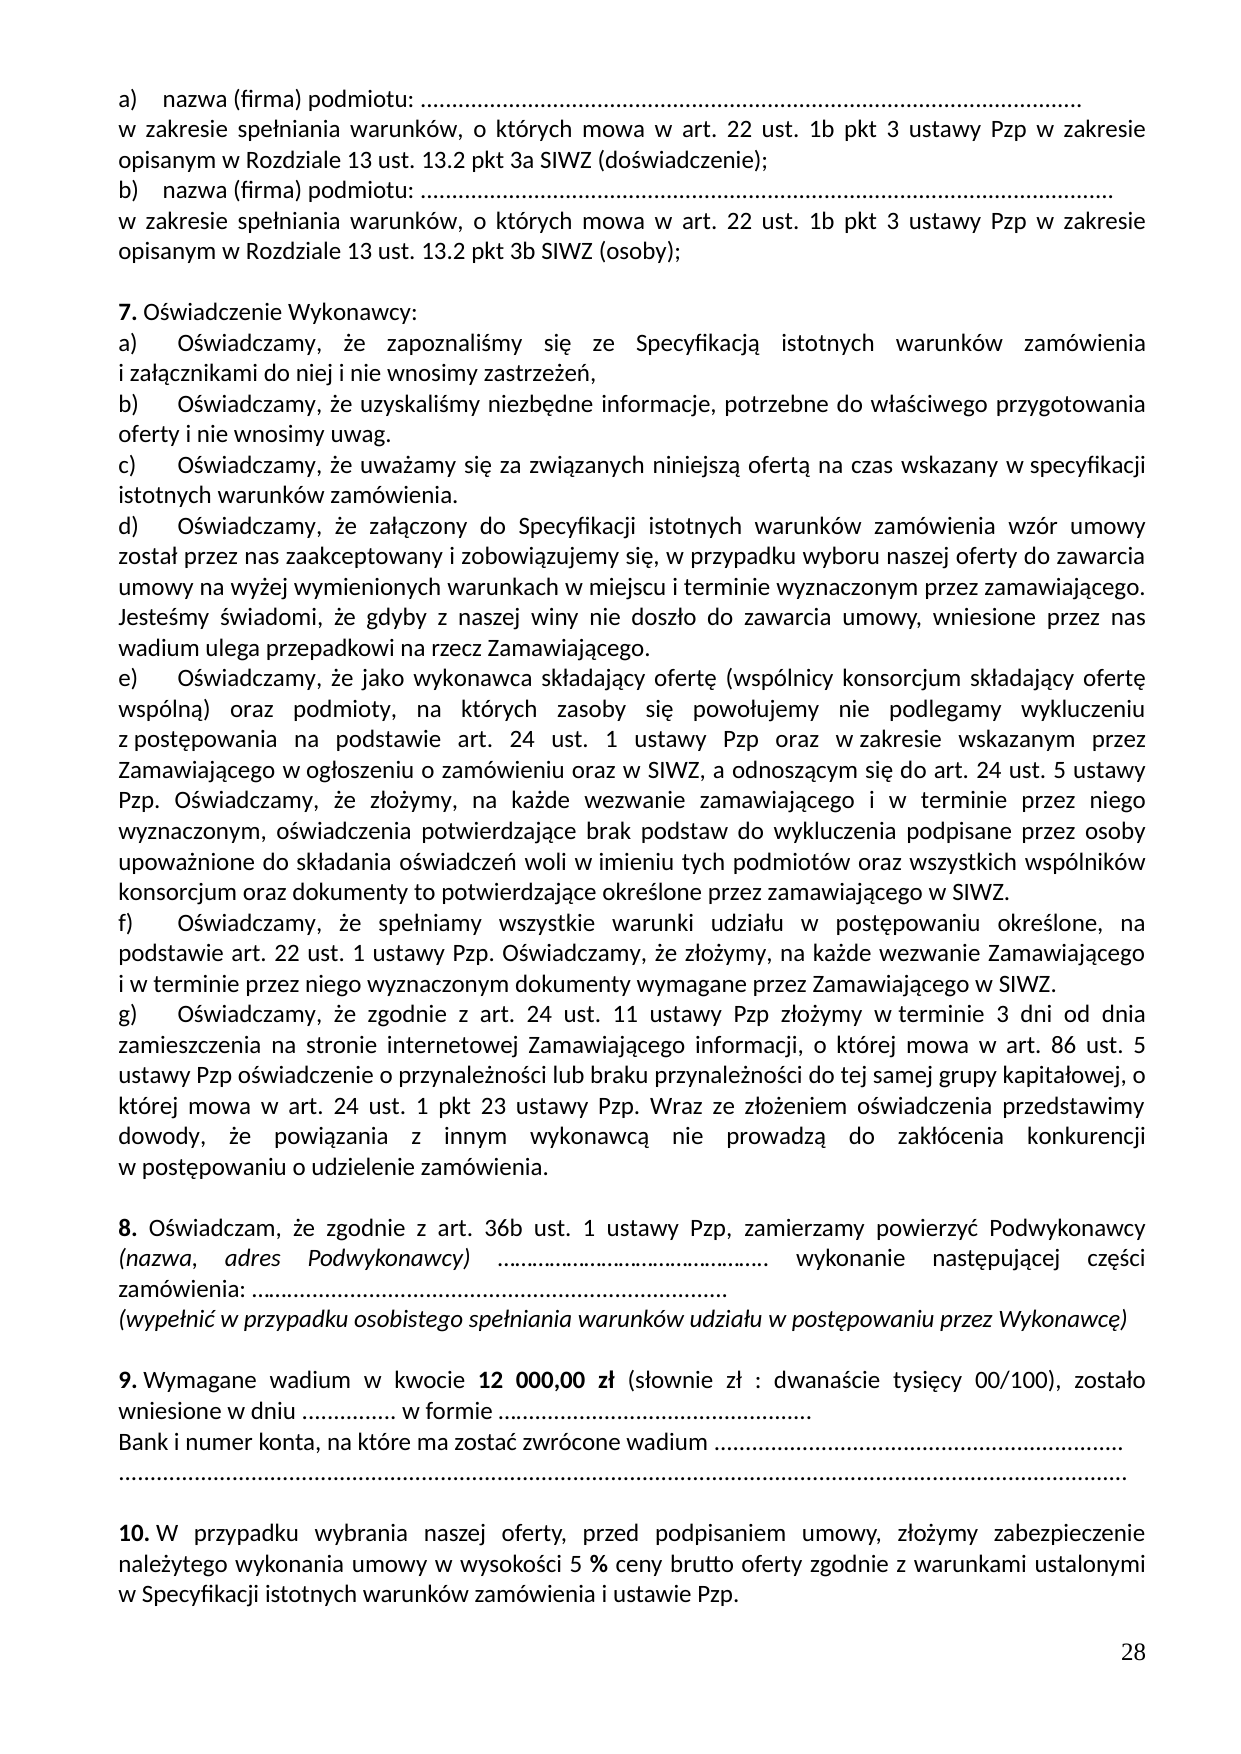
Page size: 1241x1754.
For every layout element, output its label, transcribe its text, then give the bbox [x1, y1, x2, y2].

list Oświadczamy, że uzyskaliśmy niezbędne informacje, potrzebne do właściwego przygotowania oferty i nie wnosimy uwag. [118, 388, 1146, 449]
list Oświadczamy, że załączony do Specyfikacji istotnych warunków zamówienia wzór umowy został przez nas zaakceptowany i zobowiązujemy się, w przypadku wyboru naszej oferty do zawarcia umowy na wyżej wymienionych warunkach w miejscu i terminie wyznaczonym przez zamawiającego. Jesteśmy świadomi, że gdyby z naszej winy nie doszło do zawarcia umowy, wniesione przez nas wadium ulega przepadkowi na rzecz Zamawiającego. [118, 510, 1146, 663]
text w zakresie spełniania warunków, o których mowa w art. 22 ust. 1b pkt 3 ustawy Pzp w zakresie opisanym w Rozdziale 13 ust. 13.2 pkt 3a SIWZ (doświadczenie); [118, 113, 1146, 174]
list nazwa (firma) podmiotu: ......................................................................................................... [118, 83, 1146, 113]
list Oświadczamy, że uważamy się za związanych niniejszą ofertą na czas wskazany w specyfikacji istotnych warunków zamówienia. [118, 449, 1146, 510]
list Oświadczamy, że zapoznaliśmy się ze Specyfikacją istotnych warunków zamówienia i załącznikami do niej i nie wnosimy zastrzeżeń, [118, 327, 1146, 388]
list Oświadczamy, że jako wykonawca składający ofertę (wspólnicy konsorcjum składający ofertę wspólną) oraz podmioty, na których zasoby się powołujemy nie podlegamy wykluczeniu z postępowania na podstawie art. 24 ust. 1 ustawy Pzp oraz w zakresie wskazanym przez Zamawiającego w ogłoszeniu o zamówieniu oraz w SIWZ, a odnoszącym się do art. 24 ust. 5 ustawy Pzp. Oświadczamy, że złożymy, na każde wezwanie zamawiającego i w terminie przez niego wyznaczonym, oświadczenia potwierdzające brak podstaw do wykluczenia podpisane przez osoby upoważnione do składania oświadczeń woli w imieniu tych podmiotów oraz wszystkich wspólników konsorcjum oraz dokumenty to potwierdzające określone przez zamawiającego w SIWZ. [118, 663, 1146, 907]
text 7. Oświadczenie Wykonawcy: [118, 296, 1146, 327]
list nazwa (firma) podmiotu: .............................................................................................................. [118, 174, 1146, 205]
list Oświadczamy, że zgodnie z art. 24 ust. 11 ustawy Pzp złożymy w terminie 3 dni od dnia zamieszczenia na stronie internetowej Zamawiającego informacji, o której mowa w art. 86 ust. 5 ustawy Pzp oświadczenie o przynależności lub braku przynależności do tej samej grupy kapitałowej, o której mowa w art. 24 ust. 1 pkt 23 ustawy Pzp. Wraz ze złożeniem oświadczenia przedstawimy dowody, że powiązania z innym wykonawcą nie prowadzą do zakłócenia konkurencji w postępowaniu o udzielenie zamówienia. [118, 998, 1146, 1181]
text ................................................................................................................................................................ [118, 1456, 1146, 1487]
text 8. Oświadczam, że zgodnie z art. 36b ust. 1 ustawy Pzp, zamierzamy powierzyć Podwykonawcy (nazwa, adres Podwykonawcy) ……………………………………….. wykonanie następującej części zamówienia: ……...................................................................... [118, 1212, 1146, 1303]
list 9. Wymagane wadium w kwocie 12 000,00 zł (słownie zł : dwanaście tysięcy 00/100), zostało wniesione w dniu ............... w formie …............................................... [118, 1364, 1146, 1426]
text w zakresie spełniania warunków, o których mowa w art. 22 ust. 1b pkt 3 ustawy Pzp w zakresie opisanym w Rozdziale 13 ust. 13.2 pkt 3b SIWZ (osoby); [118, 205, 1146, 266]
text Bank i numer konta, na które ma zostać zwrócone wadium ................................................................. [118, 1426, 1146, 1456]
text (wypełnić w przypadku osobistego spełniania warunków udziału w postępowaniu przez Wykonawcę) [118, 1303, 1146, 1334]
list Oświadczamy, że spełniamy wszystkie warunki udziału w postępowaniu określone, na podstawie art. 22 ust. 1 ustawy Pzp. Oświadczamy, że złożymy, na każde wezwanie Zamawiającego i w terminie przez niego wyznaczonym dokumenty wymagane przez Zamawiającego w SIWZ. [118, 907, 1146, 998]
text 10. W przypadku wybrania naszej oferty, przed podpisaniem umowy, złożymy zabezpieczenie należytego wykonania umowy w wysokości 5 % ceny brutto oferty zgodnie z warunkami ustalonymi w Specyfikacji istotnych warunków zamówienia i ustawie Pzp. [118, 1517, 1146, 1609]
